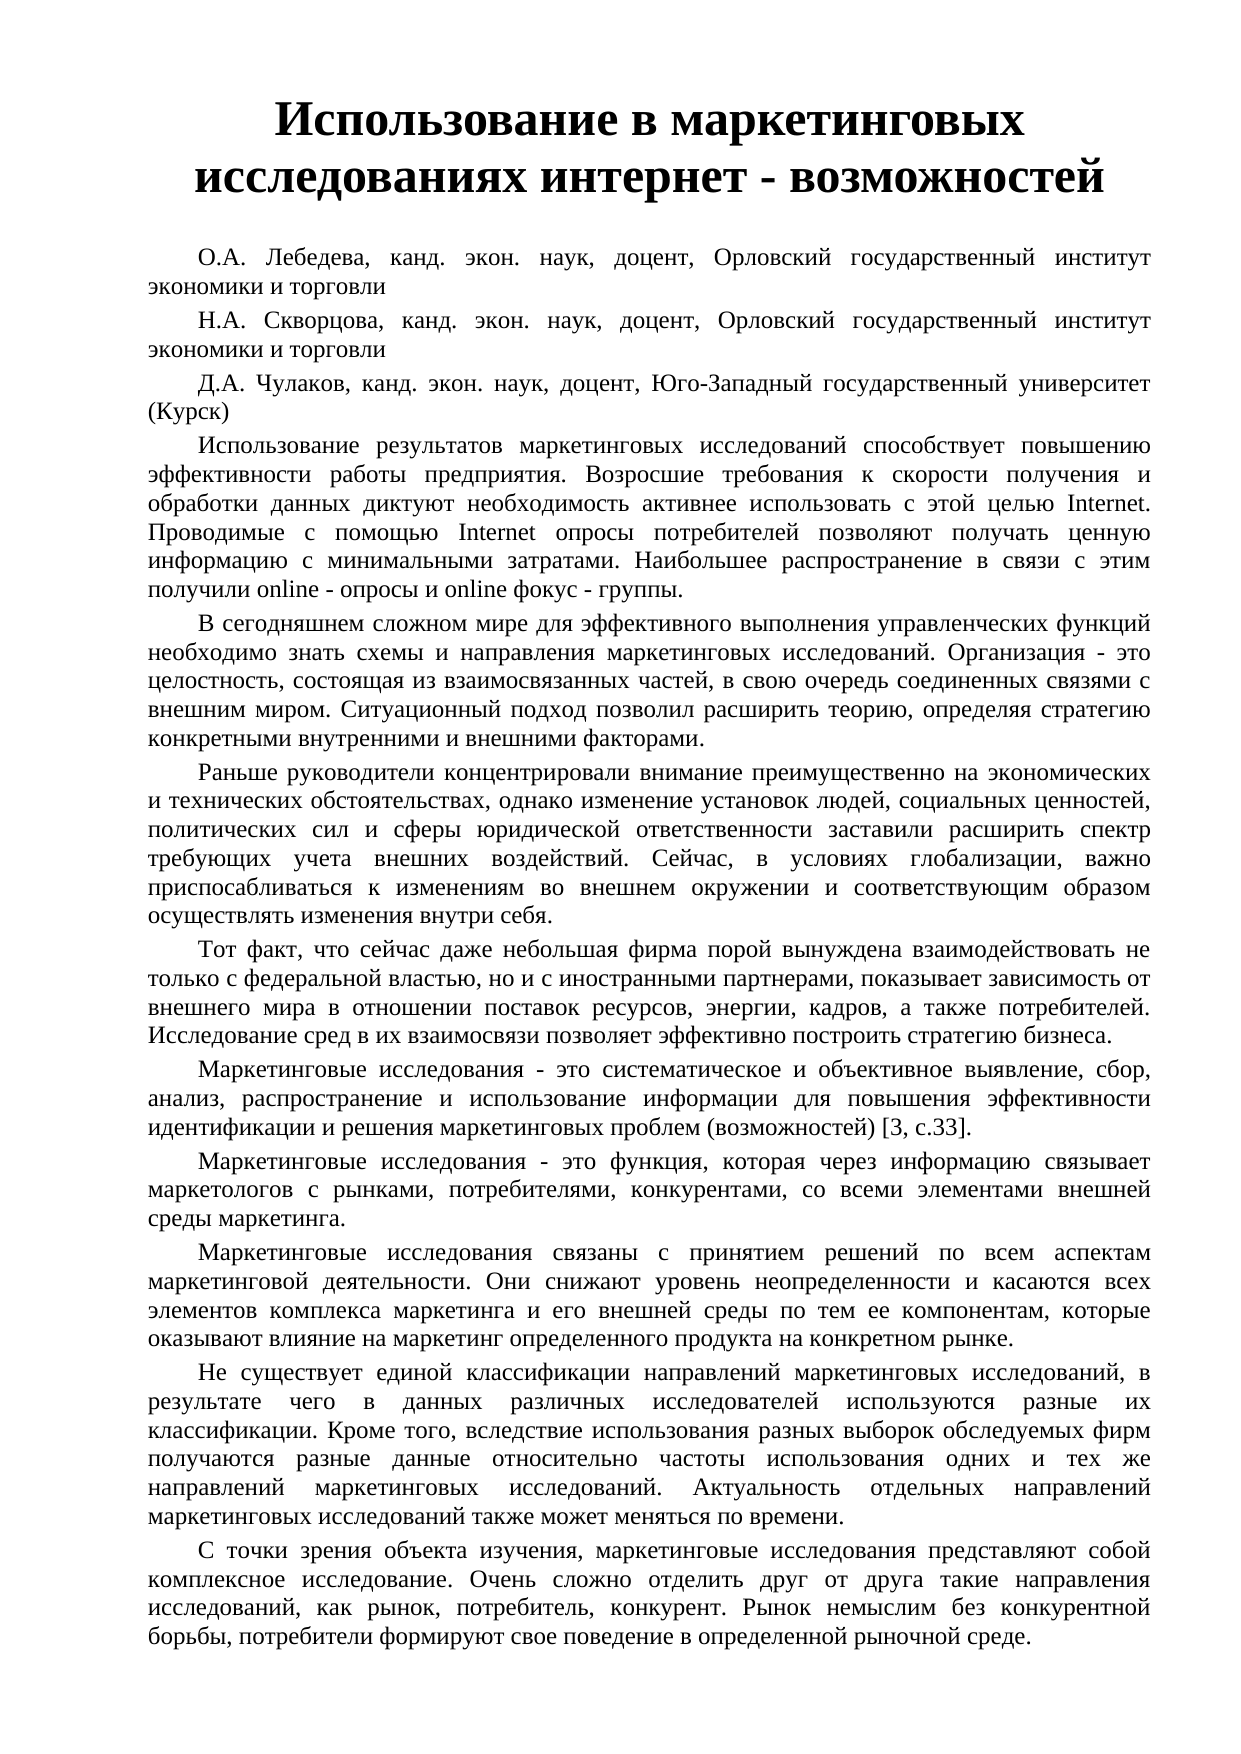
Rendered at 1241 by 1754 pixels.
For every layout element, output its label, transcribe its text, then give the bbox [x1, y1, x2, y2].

text Маркетинговые исследования - это функция, которая через информацию связывает маркетологов с рынками, потребителями, конкурентами, со всеми элементами внешней среды маркетинга. [148, 1146, 1152, 1232]
text Не существует единой классификации направлений маркетинговых исследований, в результате чего в данных различных исследователей используются разные их классификации. Кроме того, вследствие использования разных выборок обследуемых фирм получаются разные данные относительно частоты использования одних и тех же направлений маркетинговых исследований. Актуальность отдельных направлений маркетинговых исследований также может меняться по времени. [148, 1357, 1152, 1530]
text Раньше руководители концентрировали внимание преимущественно на экономических и технических обстоятельствах, однако изменение установок людей, социальных ценностей, политических сил и сферы юридической ответственности заставили расширить спектр требующих учета внешних воздействий. Сейчас, в условиях глобализации, важно приспосабливаться к изменениям во внешнем окружении и соответствующим образом осуществлять изменения внутри себя. [148, 757, 1152, 929]
text Маркетинговые исследования связаны с принятием решений по всем аспектам маркетинговой деятельности. Они снижают уровень неопределенности и касаются всех элементов комплекса маркетинга и его внешней среды по тем ее компонентам, которые оказывают влияние на маркетинг определенного продукта на конкретном рынке. [148, 1237, 1152, 1352]
text Н.А. Скворцова, канд. экон. наук, доцент, Орловский государственный институт экономики и торговли [148, 305, 1152, 363]
text Д.А. Чулаков, канд. экон. наук, доцент, Юго-Западный государственный университет (Курск) [148, 368, 1152, 425]
text С точки зрения объекта изучения, маркетинговые исследования представляют собой комплексное исследование. Очень сложно отделить друг от друга такие направления исследований, как рынок, потребитель, конкурент. Рынок немыслим без конкурентной борьбы, потребители формируют свое поведение в определенной рыночной среде. [148, 1535, 1152, 1650]
subtitle Использование в маркетинговых исследованиях интернет - возможностей [148, 88, 1152, 203]
text Использование результатов маркетинговых исследований способствует повышению эффективности работы предприятия. Возросшие требования к скорости получения и обработки данных диктуют необходимость активнее использовать с этой целью Internet. Проводимые с помощью Internet опросы потребителей позволяют получать ценную информацию с минимальными затратами. Наибольшее распространение в связи с этим получили online - опросы и online фокус - группы. [148, 430, 1152, 603]
text О.А. Лебедева, канд. экон. наук, доцент, Орловский государственный институт экономики и торговли [148, 242, 1152, 300]
text Тот факт, что сейчас даже небольшая фирма порой вынуждена взаимодействовать не только с федеральной властью, но и с иностранными партнерами, показывает зависимость от внешнего мира в отношении поставок ресурсов, энергии, кадров, а также потребителей. Исследование сред в их взаимосвязи позволяет эффективно построить стратегию бизнеса. [148, 934, 1152, 1049]
text В сегодняшнем сложном мире для эффективного выполнения управленческих функций необходимо знать схемы и направления маркетинговых исследований. Организация - это целостность, состоящая из взаимосвязанных частей, в свою очередь соединенных связями с внешним миром. Ситуационный подход позволил расширить теорию, определяя стратегию конкретными внутренними и внешними факторами. [148, 608, 1152, 752]
text Маркетинговые исследования - это систематическое и объективное выявление, сбор, анализ, распространение и использование информации для повышения эффективности идентификации и решения маркетинговых проблем (возможностей) [3, с.33]. [148, 1054, 1152, 1141]
